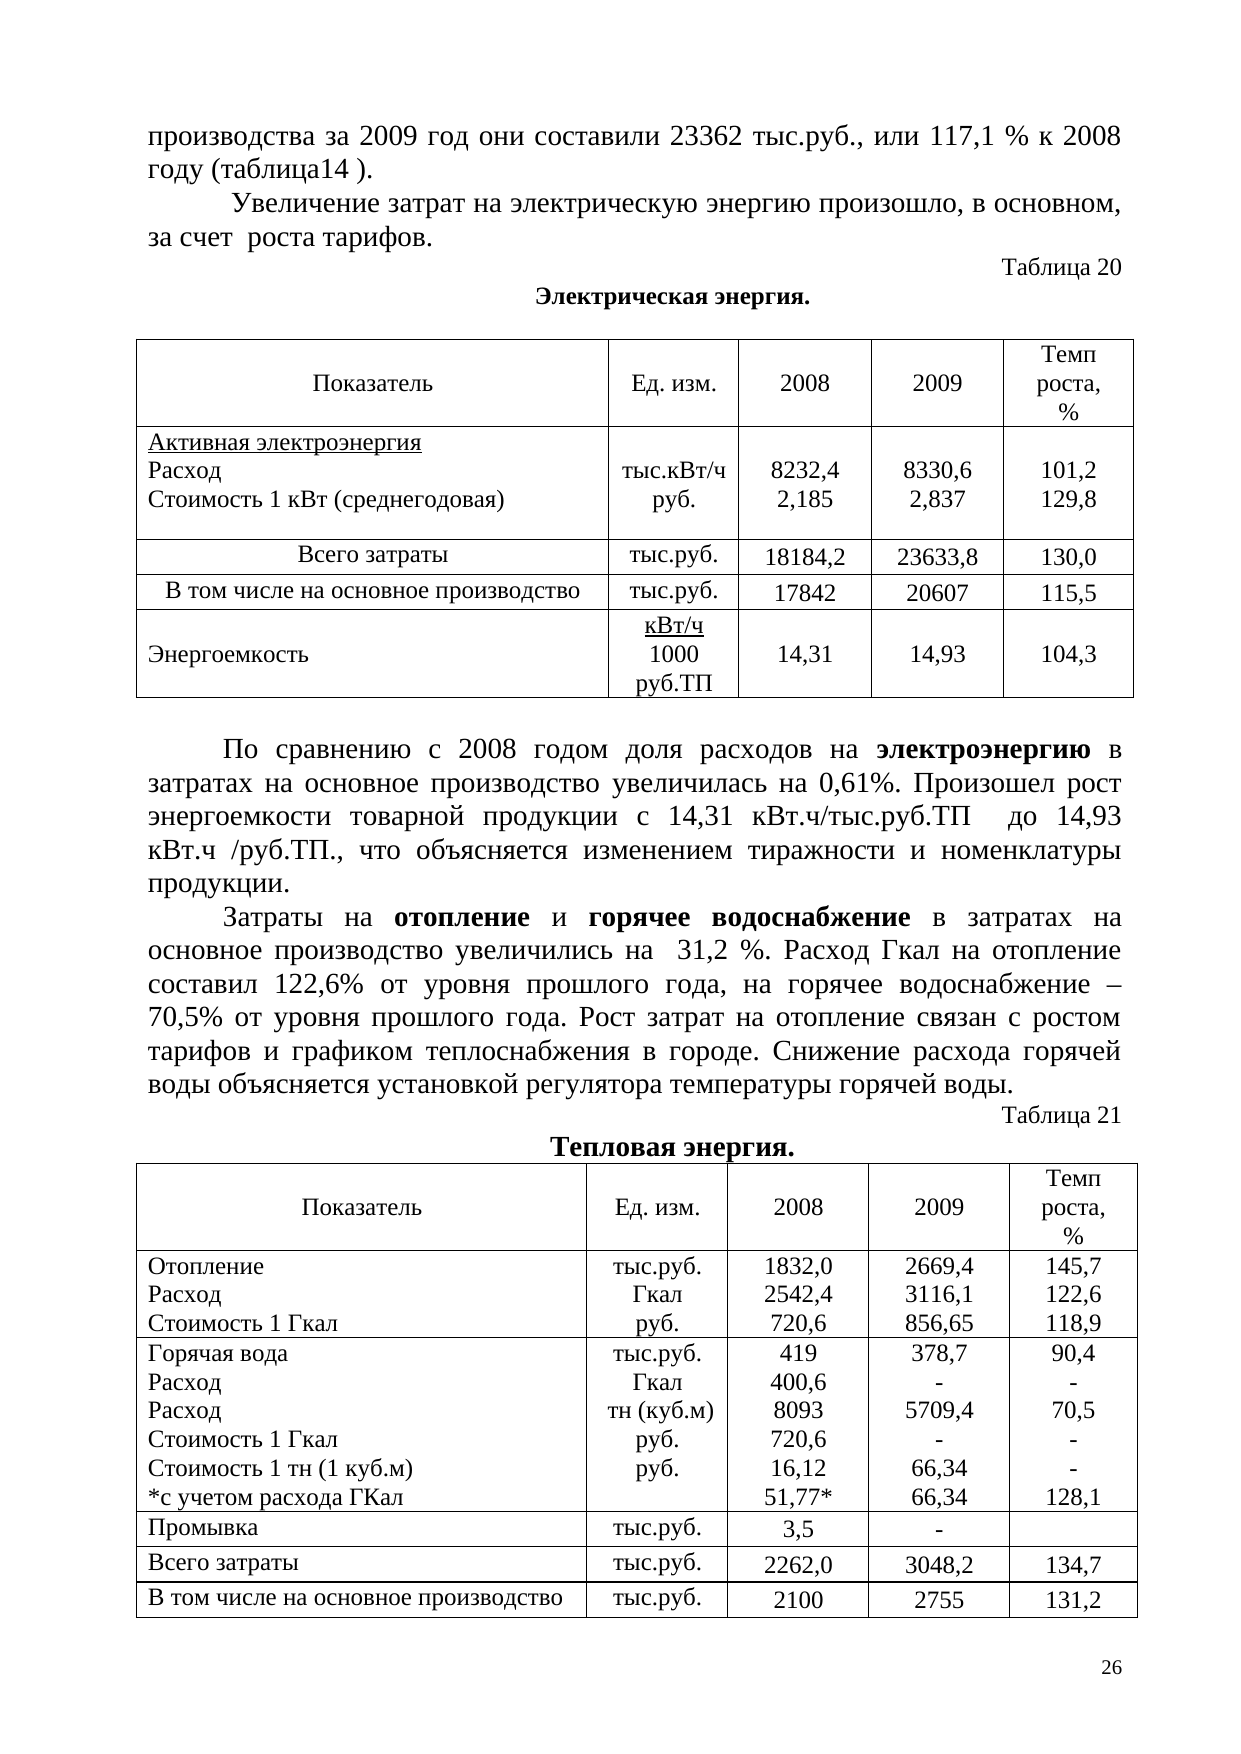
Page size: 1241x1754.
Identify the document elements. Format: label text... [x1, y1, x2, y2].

table_cell Всего затраты [137, 540, 608, 574]
table_cell 8330,6 2,837 [872, 427, 1003, 538]
table_cell 131,2 [1010, 1583, 1137, 1617]
table_header Темп роста, % [1010, 1164, 1137, 1250]
text По сравнению с 2008 годом доля расходов на электроэнергию в затратах на основное производство увеличилась на 0,61%. Произошел рост энергоемкости товарной продукции с 14,31 кВт.ч/тыс.руб.ТП до 14,93 кВт.ч /руб.ТП., что объясняется изменением тиражности и номенклатуры продукции. [148, 731, 1122, 899]
table_cell 8232,4 2,185 [739, 427, 871, 538]
table_cell тыс.руб. [587, 1512, 727, 1546]
table_cell [1010, 1512, 1137, 1546]
table_cell 2755 [869, 1583, 1009, 1617]
table_cell 130,0 [1004, 540, 1133, 574]
table_cell Горячая вода Расход Расход Стоимость 1 Гкал Стоимость 1 тн (1 куб.м) *с учетом расхода ГКал [137, 1338, 586, 1511]
table_cell тыс.руб. [587, 1547, 727, 1581]
text Таблица 21 [148, 1100, 1122, 1129]
table_cell В том числе на основное производство [137, 575, 608, 609]
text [148, 118, 1122, 185]
table_cell 3048,2 [869, 1547, 1009, 1581]
table_cell 1832,0 2542,4 720,6 [728, 1251, 868, 1337]
table_cell 378,7 - 5709,4 - 66,34 66,34 [869, 1338, 1009, 1511]
text Электрическая энергия. [148, 281, 1122, 310]
text Таблица 20 [148, 252, 1122, 281]
text Увеличение затрат на электрическую энергию произошло, в основном, за счет роста тарифов. [148, 185, 1122, 252]
table_cell тыс.руб. Гкал руб. [587, 1251, 727, 1337]
table_cell тыс.руб. [587, 1583, 727, 1617]
table_cell 17842 [739, 575, 871, 609]
table_cell 145,7 122,6 118,9 [1010, 1251, 1137, 1337]
table_cell 14,31 [739, 610, 871, 697]
table_cell 2669,4 3116,1 856,65 [869, 1251, 1009, 1337]
table_cell Активная электроэнергия Расход Стоимость 1 кВт (среднегодовая) [137, 427, 608, 538]
table_cell 90,4 - 70,5 - - 128,1 [1010, 1338, 1137, 1511]
table_cell кВт/ч 1000 руб.ТП [609, 610, 738, 697]
table_cell - [869, 1512, 1009, 1546]
table_header Ед. изм. [609, 340, 738, 426]
table_header 2008 [728, 1164, 868, 1250]
table_cell тыс.руб. [609, 575, 738, 609]
table_cell 23633,8 [872, 540, 1003, 574]
table_cell В том числе на основное производство [137, 1583, 586, 1617]
table_header Показатель [137, 1164, 586, 1250]
table_cell 104,3 [1004, 610, 1133, 697]
table_cell 3,5 [728, 1512, 868, 1546]
table_cell 2262,0 [728, 1547, 868, 1581]
table_cell 2100 [728, 1583, 868, 1617]
table_header Показатель [137, 340, 608, 426]
table_cell 115,5 [1004, 575, 1133, 609]
table_cell 20607 [872, 575, 1003, 609]
table_cell 101,2 129,8 [1004, 427, 1133, 538]
table_header 2009 [869, 1164, 1009, 1250]
table_cell Всего затраты [137, 1547, 586, 1581]
table_cell тыс.руб. Гкал тн (куб.м) руб. руб. [587, 1338, 727, 1511]
table_header Темп роста, % [1004, 340, 1133, 426]
table_cell 419 400,6 8093 720,6 16,12 51,77* [728, 1338, 868, 1511]
table_cell тыс.кВт/ч руб. [609, 427, 738, 538]
table_header Ед. изм. [587, 1164, 727, 1250]
table_cell 14,93 [872, 610, 1003, 697]
text Затраты на отопление и горячее водоснабжение в затратах на основное производство увеличились на 31,2 %. Расход Гкал на отопление составил 122,6% от уровня прошлого года, на горячее водоснабжение – 70,5% от уровня прошлого года. Рост затрат на отопление связан с ростом тарифов и графиком теплоснабжения в городе. Снижение расхода горячей воды объясняется установкой регулятора температуры горячей воды. [148, 899, 1122, 1100]
text Тепловая энергия. [148, 1129, 1122, 1162]
table_cell 18184,2 [739, 540, 871, 574]
table_cell 134,7 [1010, 1547, 1137, 1581]
table_cell Энергоемкость [137, 610, 608, 697]
table_header 2008 [739, 340, 871, 426]
table_header 2009 [872, 340, 1003, 426]
table_cell тыс.руб. [609, 540, 738, 574]
table_cell Промывка [137, 1512, 586, 1546]
table_cell Отопление Расход Стоимость 1 Гкал [137, 1251, 586, 1337]
